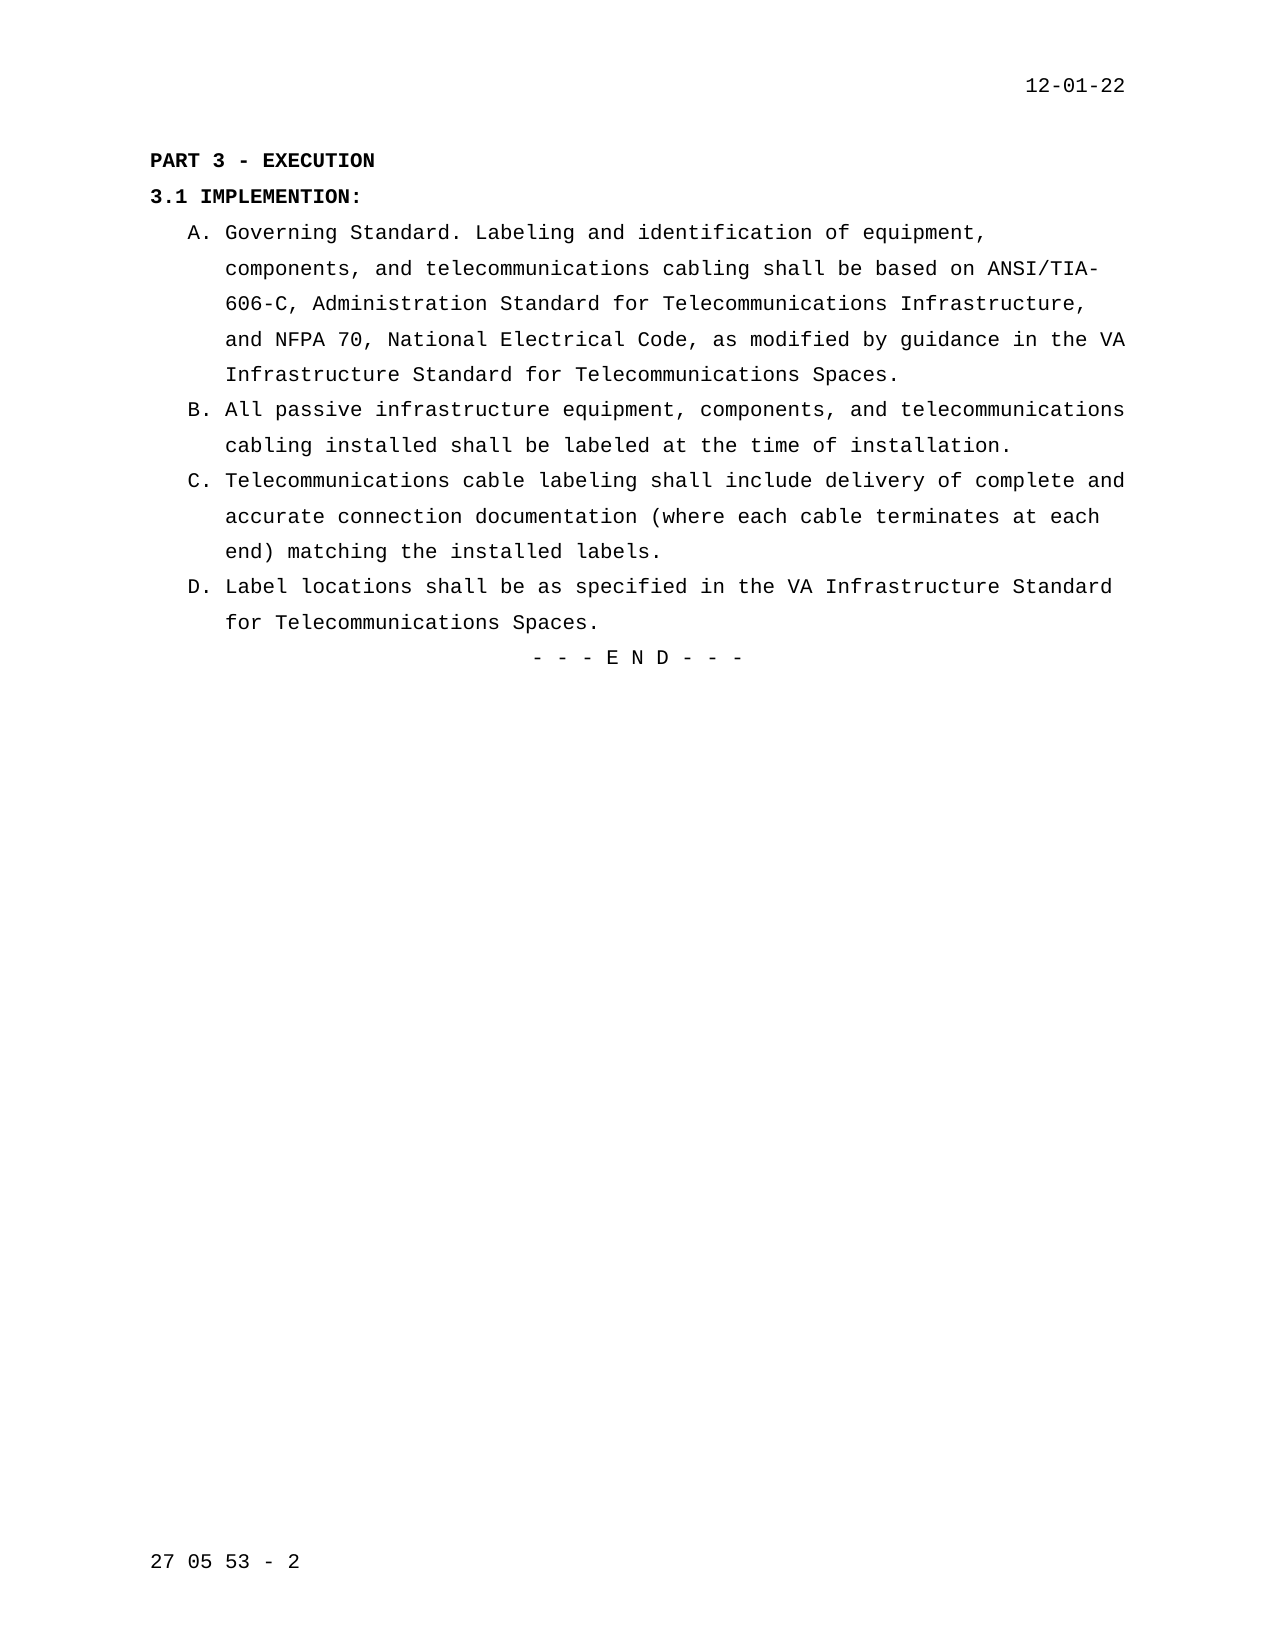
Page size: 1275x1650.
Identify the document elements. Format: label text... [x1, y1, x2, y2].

text A. Governing Standard. Labeling and identification of equipment, components, and telecommunications cabling shall be based on ANSI/TIA-606-C, Administration Standard for Telecommunications Infrastructure, and NFPA 70, National Electrical Code, as modified by guidance in the VA Infrastructure Standard for Telecommunications Spaces. [187, 222, 1125, 388]
text D. Label locations shall be as specified in the VA Infrastructure Standard for Telecommunications Spaces. [187, 576, 1125, 636]
text C. Telecommunications cable labeling shall include delivery of complete and accurate connection documentation (where each cable terminates at each end) matching the installed labels. [187, 470, 1125, 565]
text B. All passive infrastructure equipment, components, and telecommunications cabling installed shall be labeled at the time of installation. [187, 399, 1125, 458]
text - - - E N D - - - [150, 647, 1125, 671]
text 3.1 IMPLEMENTION: [150, 186, 1125, 210]
text PART 3 - EXECUTION [150, 150, 1125, 174]
